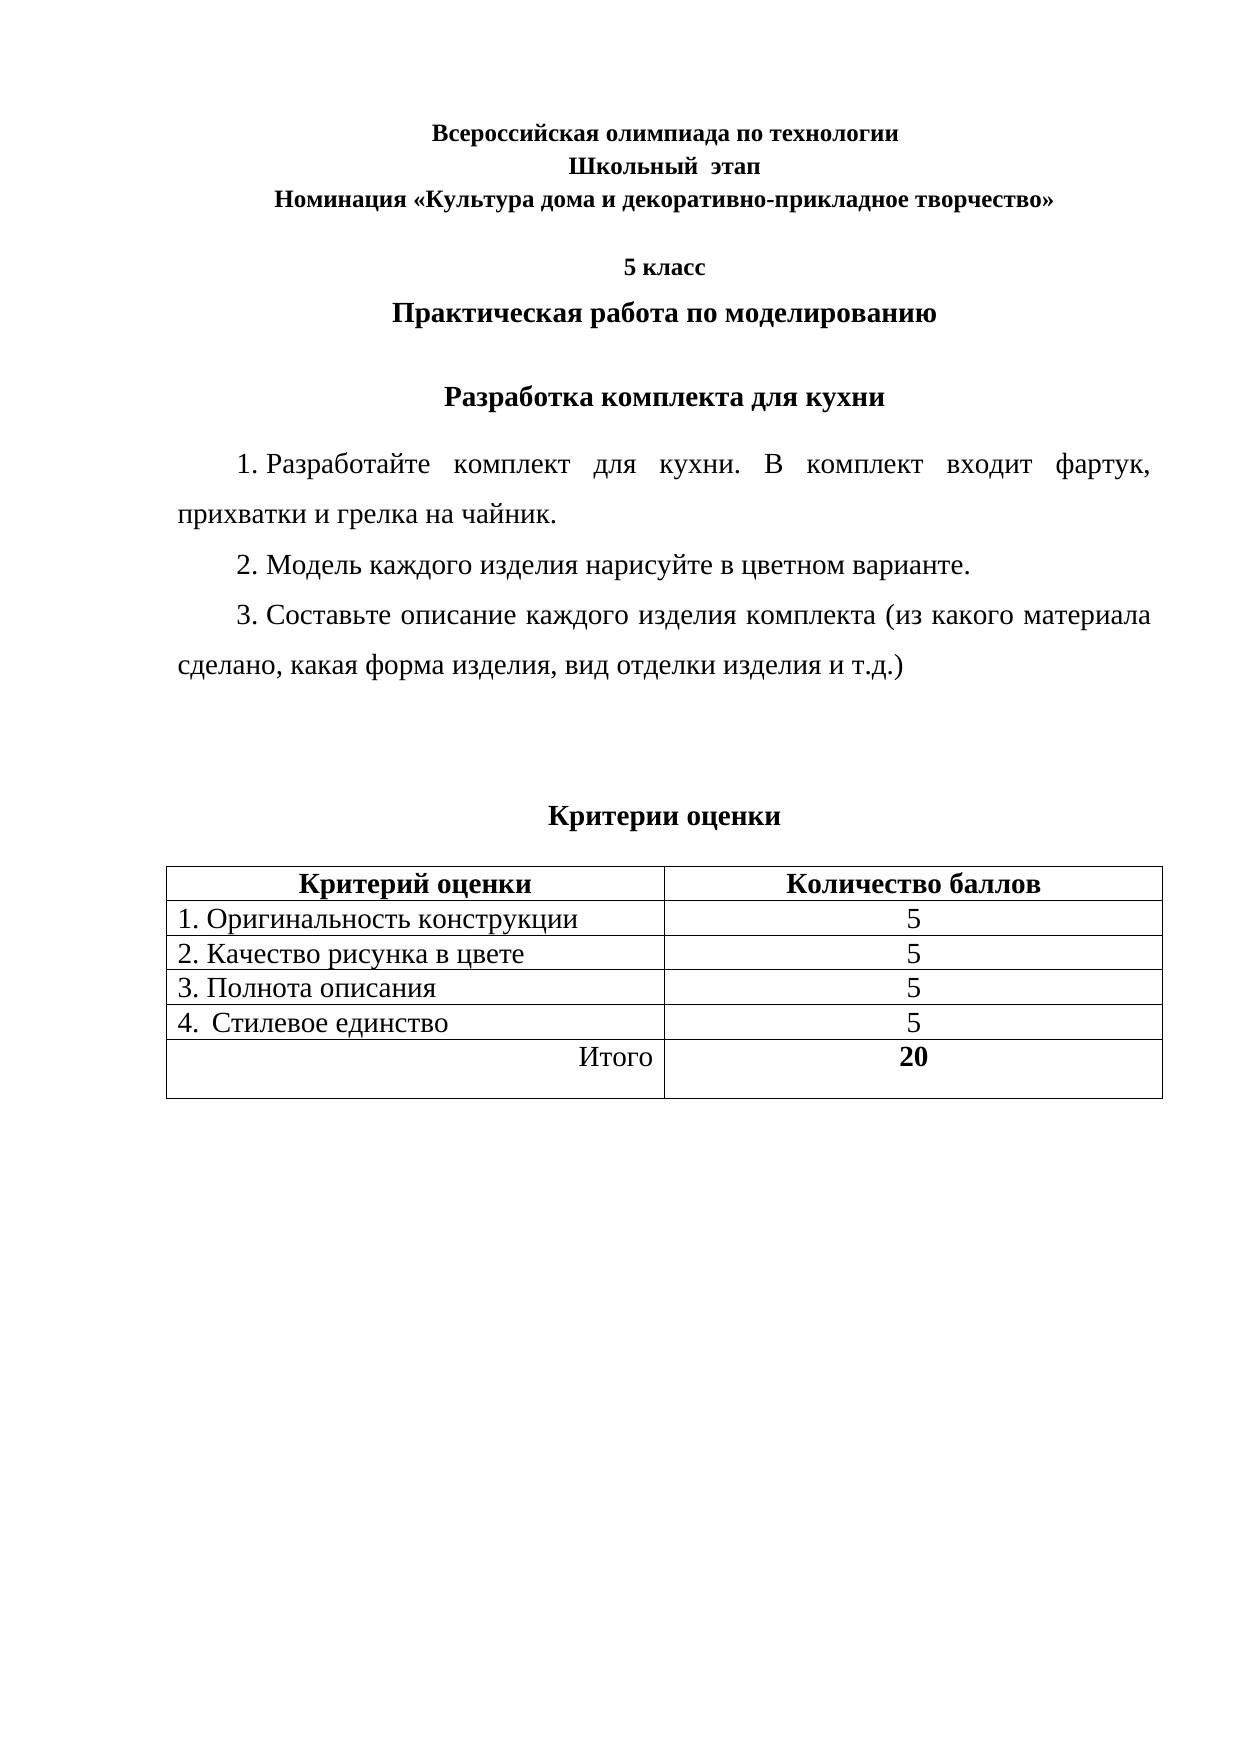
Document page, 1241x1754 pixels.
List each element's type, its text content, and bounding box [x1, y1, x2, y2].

list Составьте описание каждого изделия комплекта (из какого материала сделано, какая форма изделия, вид отделки изделия и т.д.) [177, 597, 1152, 681]
table_cell 2. Качество рисунка в цвете [167, 936, 664, 969]
text Школьный этап [177, 151, 1152, 180]
text Критерии оценки [177, 798, 1152, 832]
table_cell Стилевое единство [167, 1005, 664, 1038]
table_cell 3. Полнота описания [167, 970, 664, 1004]
table_cell Итого [167, 1040, 664, 1098]
table_header Количество баллов [665, 867, 1162, 900]
text Практическая работа по моделированию [177, 295, 1152, 329]
table_header Критерий оценки [167, 867, 664, 900]
list Модель каждого изделия нарисуйте в цветном варианте. [177, 547, 1152, 580]
list Разработайте комплект для кухни. В комплект входит фартук, прихватки и грелка на чайник. [177, 446, 1152, 530]
text Разработка комплекта для кухни [177, 379, 1152, 413]
table_cell 5 [665, 936, 1162, 969]
table_cell 5 [665, 901, 1162, 935]
table_cell 5 [665, 970, 1162, 1004]
text 5 класс [177, 252, 1152, 281]
table_cell 1. Оригинальность конструкции [167, 901, 664, 935]
table_cell 20 [665, 1040, 1162, 1098]
text Всероссийская олимпиада по технологии [177, 118, 1153, 147]
table_cell 5 [665, 1005, 1162, 1038]
text Номинация «Культура дома и декоративно-прикладное творчество» [177, 184, 1152, 213]
